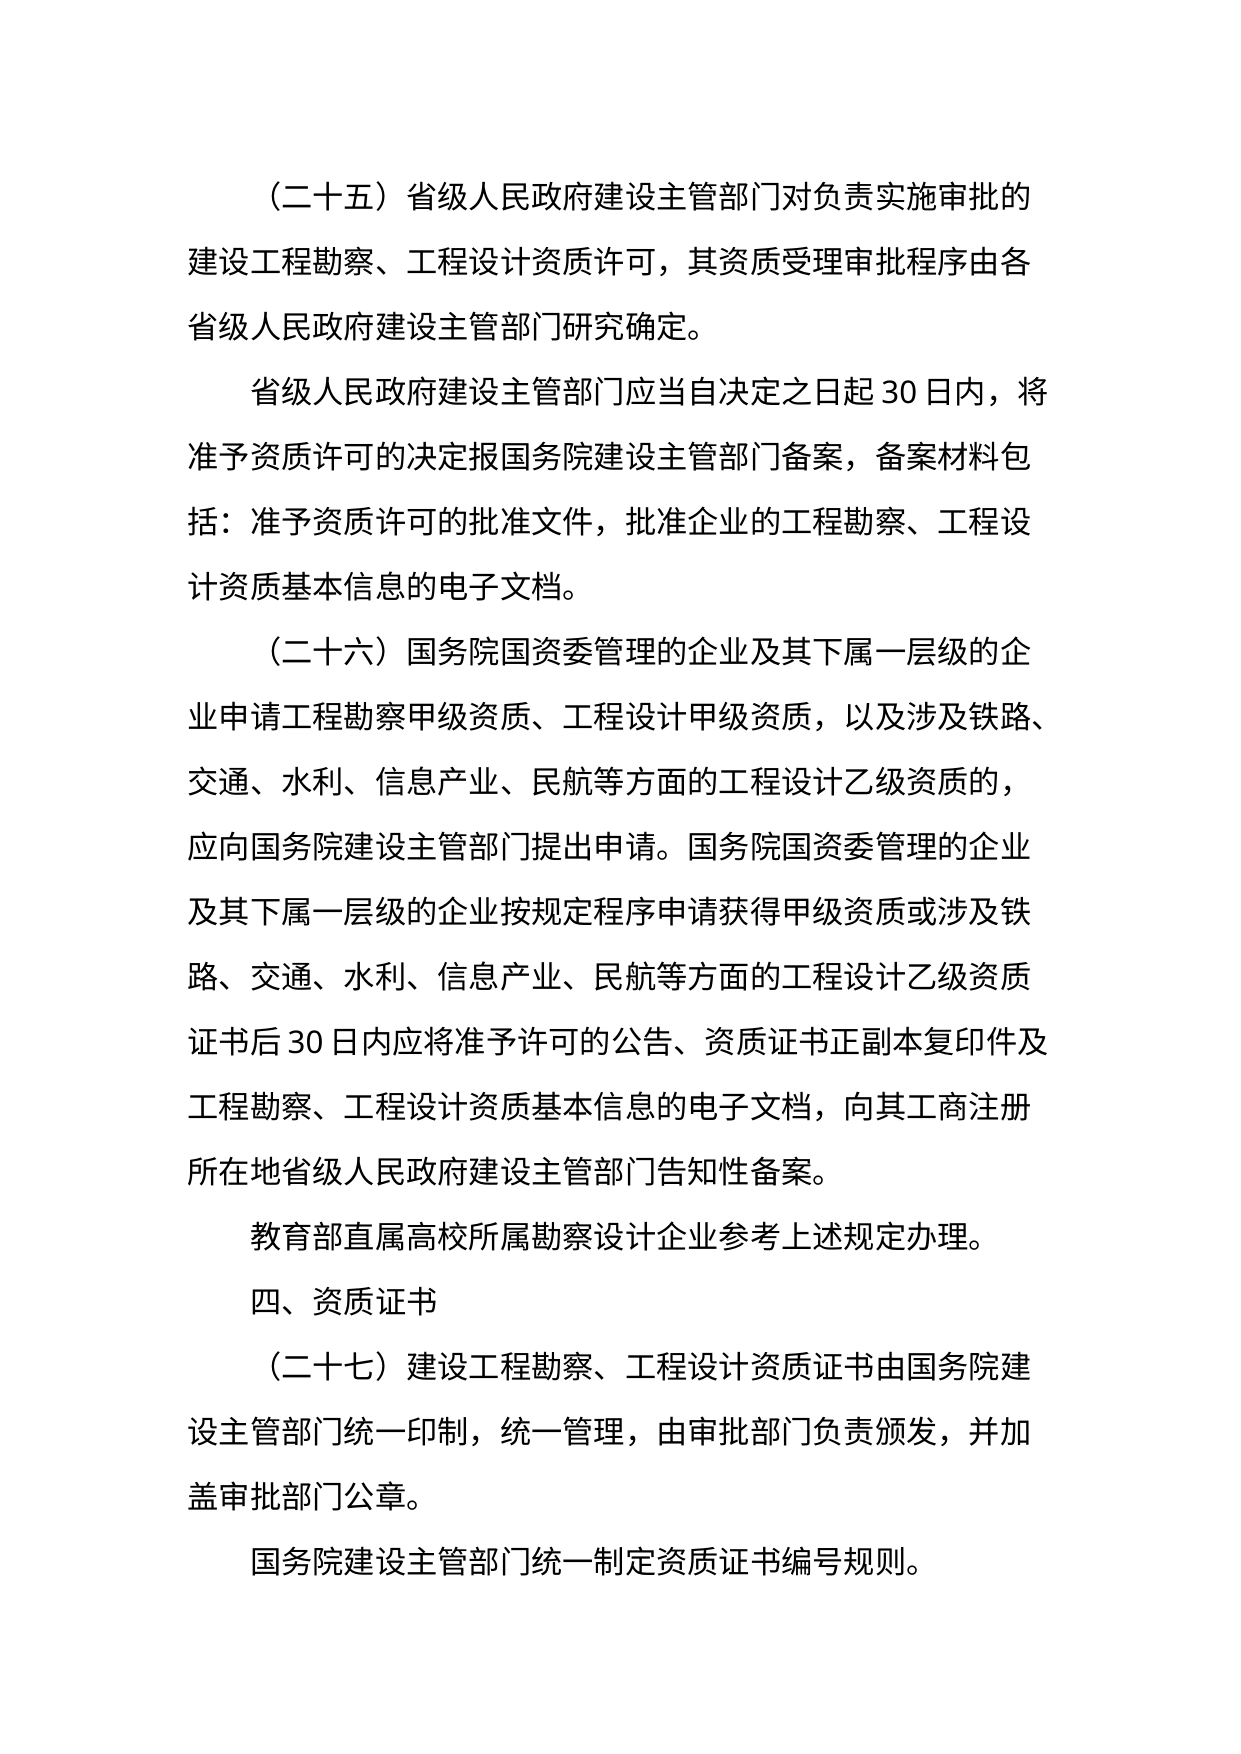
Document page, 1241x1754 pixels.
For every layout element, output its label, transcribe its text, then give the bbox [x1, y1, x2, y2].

text （二十七）建设工程勘察、工程设计资质证书由国务院建设主管部门统一印制，统一管理，由审批部门负责颁发，并加盖审批部门公章。 [187, 1332, 1053, 1527]
text 教育部直属高校所属勘察设计企业参考上述规定办理。 [187, 1202, 1053, 1267]
text （二十五）省级人民政府建设主管部门对负责实施审批的建设工程勘察、工程设计资质许可，其资质受理审批程序由各省级人民政府建设主管部门研究确定。 [187, 162, 1053, 357]
text 省级人民政府建设主管部门应当自决定之日起30日内，将准予资质许可的决定报国务院建设主管部门备案，备案材料包括：准予资质许可的批准文件，批准企业的工程勘察、工程设计资质基本信息的电子文档。 [187, 357, 1053, 617]
text （二十六）国务院国资委管理的企业及其下属一层级的企业申请工程勘察甲级资质、工程设计甲级资质，以及涉及铁路、交通、水利、信息产业、民航等方面的工程设计乙级资质的，应向国务院建设主管部门提出申请。国务院国资委管理的企业及其下属一层级的企业按规定程序申请获得甲级资质或涉及铁路、交通、水利、信息产业、民航等方面的工程设计乙级资质证书后30日内应将准予许可的公告、资质证书正副本复印件及工程勘察、工程设计资质基本信息的电子文档，向其工商注册所在地省级人民政府建设主管部门告知性备案。 [187, 617, 1053, 1202]
text 国务院建设主管部门统一制定资质证书编号规则。 [187, 1527, 1053, 1592]
text 四、资质证书 [187, 1267, 1053, 1332]
